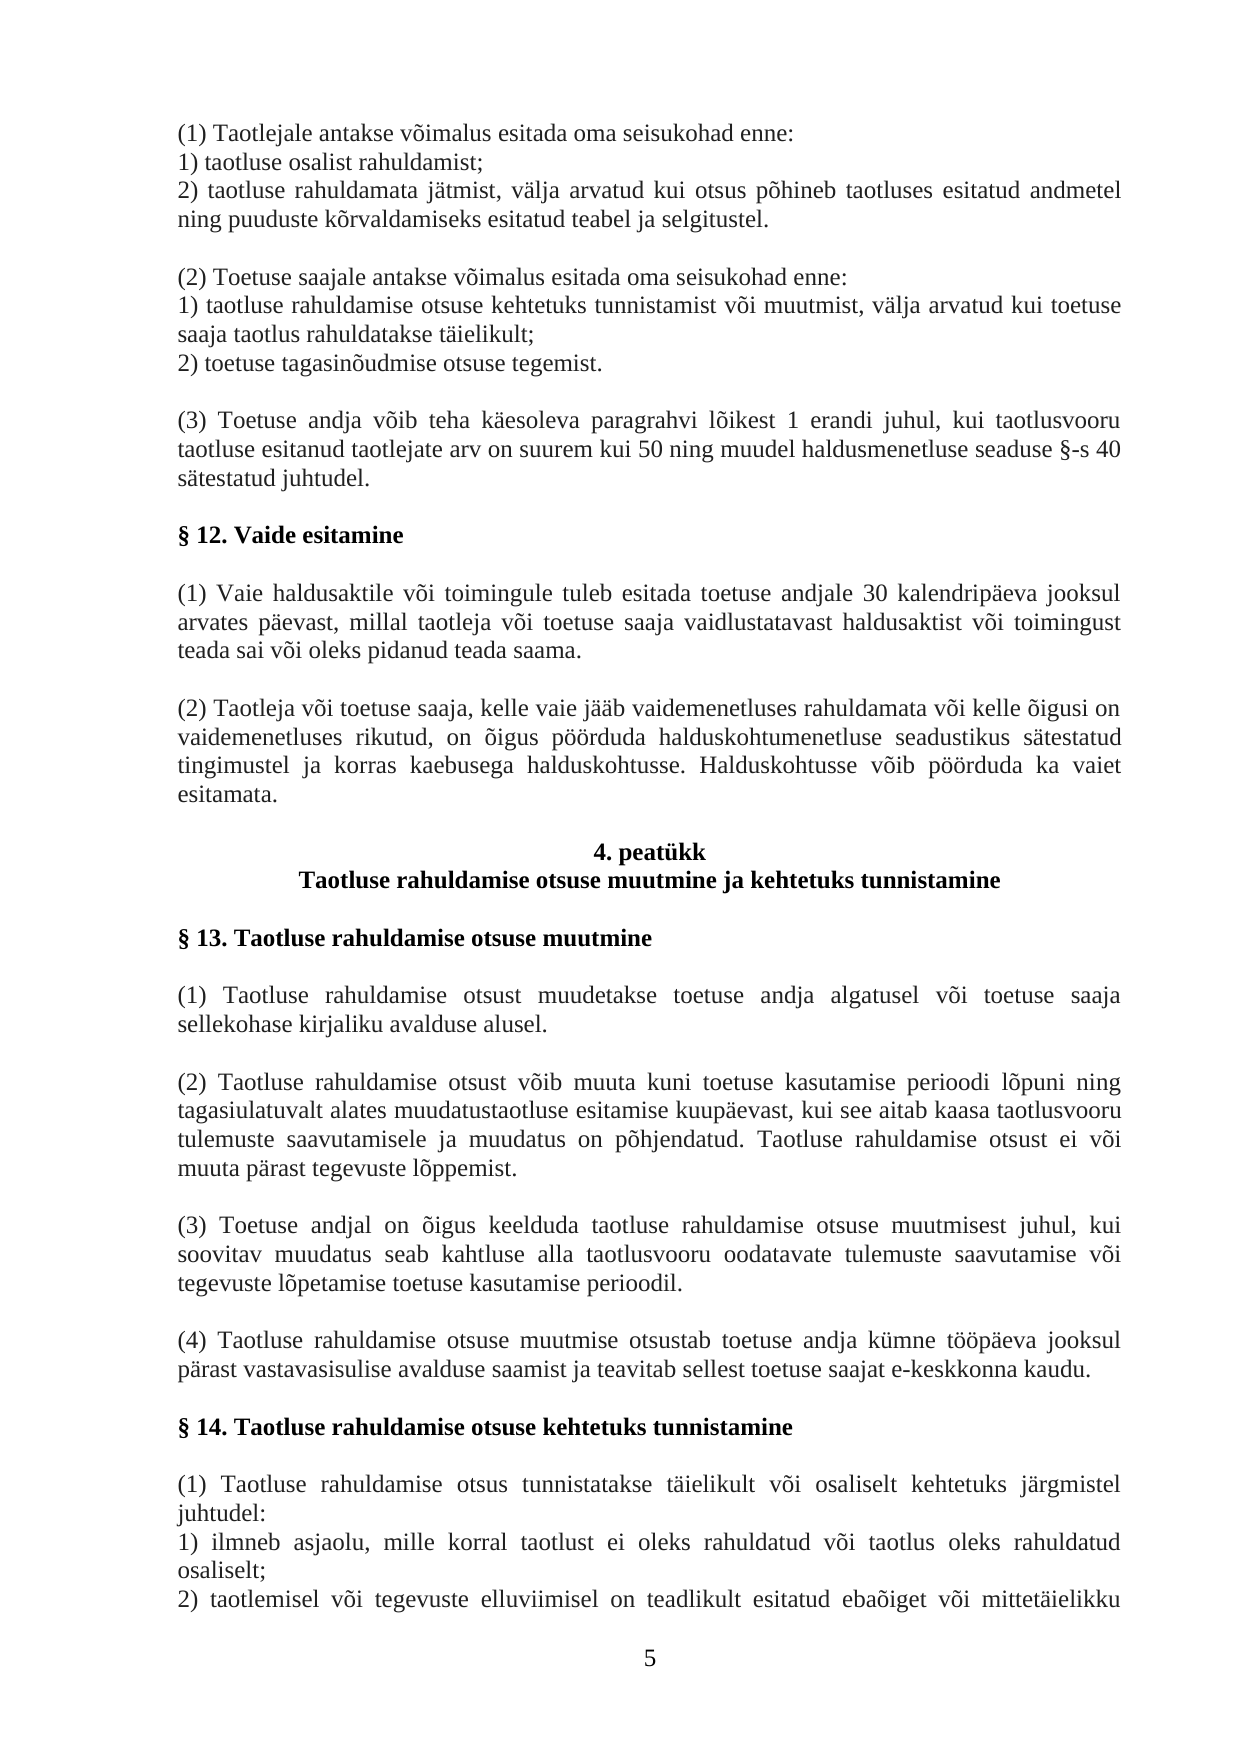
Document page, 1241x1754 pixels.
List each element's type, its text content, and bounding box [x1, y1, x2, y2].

text 4. peatükk [177, 837, 1122, 866]
text Taotluse rahuldamise otsuse muutmine ja kehtetuks tunnistamine [177, 866, 1122, 894]
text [177, 1584, 1122, 1613]
text § 14. Taotluse rahuldamise otsuse kehtetuks tunnistamine [177, 1412, 1122, 1441]
text (1) Taotluse rahuldamise otsus tunnistatakse täielikult või osaliselt kehtetuks järgmistel juhtudel: [177, 1469, 1122, 1527]
text § 13. Taotluse rahuldamise otsuse muutmine [177, 923, 1122, 952]
text 2) taotluse rahuldamata jätmist, välja arvatud kui otsus põhineb taotluses esitatud andmetel ning puuduste kõrvaldamiseks esitatud teabel ja selgitustel. [177, 176, 1122, 233]
text 1) ilmneb asjaolu, mille korral taotlust ei oleks rahuldatud või taotlus oleks rahuldatud osaliselt; [177, 1527, 1122, 1584]
text (1) Vaie haldusaktile või toimingule tuleb esitada toetuse andjale 30 kalendripäeva jooksul arvates päevast, millal taotleja või toetuse saaja vaidlustatavast haldusaktist või toimingust teada sai või oleks pidanud teada saama. [177, 578, 1122, 664]
text 1) taotluse rahuldamise otsuse kehtetuks tunnistamist või muutmist, välja arvatud kui toetuse saaja taotlus rahuldatakse täielikult; [177, 291, 1122, 348]
text § 12. Vaide esitamine [177, 521, 1122, 549]
text (3) Toetuse andjal on õigus keelduda taotluse rahuldamise otsuse muutmisest juhul, kui soovitav muudatus seab kahtluse alla taotlusvooru oodatavate tulemuste saavutamise või tegevuste lõpetamise toetuse kasutamise perioodil. [177, 1211, 1122, 1297]
text (1) Taotluse rahuldamise otsust muudetakse toetuse andja algatusel või toetuse saaja sellekohase kirjaliku avalduse alusel. [177, 981, 1122, 1038]
text (1) Taotlejale antakse võimalus esitada oma seisukohad enne: [177, 118, 1122, 147]
text 1) taotluse osalist rahuldamist; [177, 147, 1122, 176]
text (3) Toetuse andja võib teha käesoleva paragrahvi lõikest 1 erandi juhul, kui taotlusvooru taotluse esitanud taotlejate arv on suurem kui 50 ning muudel haldusmenetluse seaduse §-s 40 sätestatud juhtudel. [177, 406, 1122, 492]
text 2) toetuse tagasinõudmise otsuse tegemist. [177, 348, 1122, 377]
text (2) Taotleja või toetuse saaja, kelle vaie jääb vaidemenetluses rahuldamata või kelle õigusi on vaidemenetluses rikutud, on õigus pöörduda halduskohtumenetluse seadustikus sätestatud tingimustel ja korras kaebusega halduskohtusse. Halduskohtusse võib pöörduda ka vaiet esitamata. [177, 693, 1122, 808]
text (2) Taotluse rahuldamise otsust võib muuta kuni toetuse kasutamise perioodi lõpuni ning tagasiulatuvalt alates muudatustaotluse esitamise kuupäevast, kui see aitab kaasa taotlusvooru tulemuste saavutamisele ja muudatus on põhjendatud. Taotluse rahuldamise otsust ei või muuta pärast tegevuste lõppemist. [177, 1067, 1122, 1182]
text (2) Toetuse saajale antakse võimalus esitada oma seisukohad enne: [177, 262, 1122, 291]
text (4) Taotluse rahuldamise otsuse muutmise otsustab toetuse andja kümne tööpäeva jooksul pärast vastavasisulise avalduse saamist ja teavitab sellest toetuse saajat e-keskkonna kaudu. [177, 1326, 1122, 1383]
